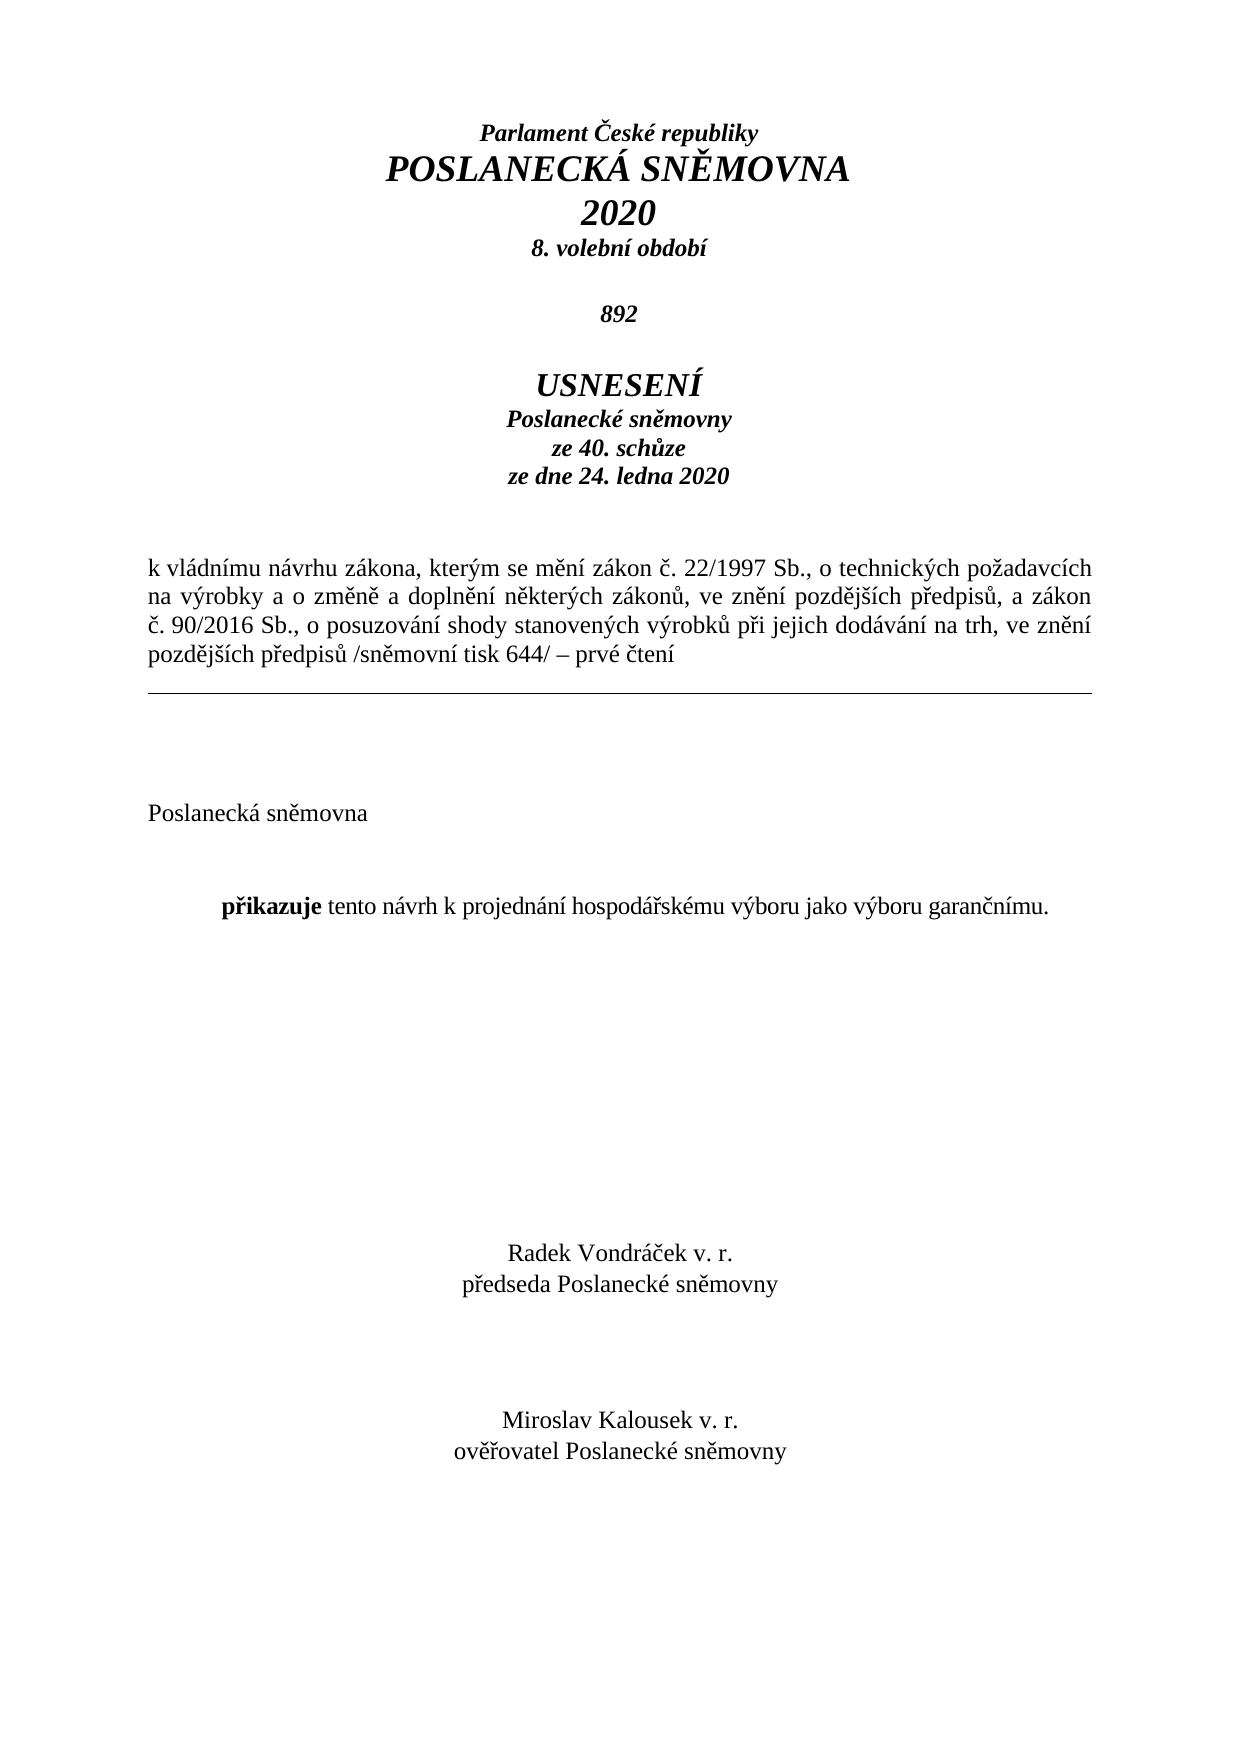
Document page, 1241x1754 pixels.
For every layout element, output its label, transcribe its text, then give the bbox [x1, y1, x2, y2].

text Radek Vondráček v. r. [148, 1238, 1092, 1267]
text ze dne 24. ledna 2020 [148, 461, 1092, 490]
text Poslanecké sněmovny [148, 404, 1092, 433]
text ověřovatel Poslanecké sněmovny [148, 1436, 1092, 1464]
text přikazuje tento návrh k projednání hospodářskému výboru jako výboru garančnímu. [148, 891, 1092, 920]
text 8. volební období [148, 233, 1092, 262]
text Poslanecká sněmovna [148, 798, 1092, 827]
text POSLANECKÁ SNĚMOVNA [148, 147, 1092, 190]
text Miroslav Kalousek v. r. [148, 1405, 1092, 1433]
text Parlament České republiky [148, 118, 1092, 147]
text předseda Poslanecké sněmovny [148, 1269, 1092, 1298]
text USNESENÍ [148, 366, 1092, 404]
text 892 [148, 299, 1092, 328]
text 2020 [148, 190, 1092, 233]
text ze 40. schůze [148, 433, 1092, 461]
text k vládnímu návrhu zákona, kterým se mění zákon č. 22/1997 Sb., o technických požadavcích na výrobky a o změně a doplnění některých zákonů, ve znění pozdějších předpisů, a zákon č. 90/2016 Sb., o posuzování shody stanovených výrobků při jejich dodávání na trh, ve znění pozdějších předpisů /sněmovní tisk 644/ – prvé čtení [148, 553, 1092, 693]
